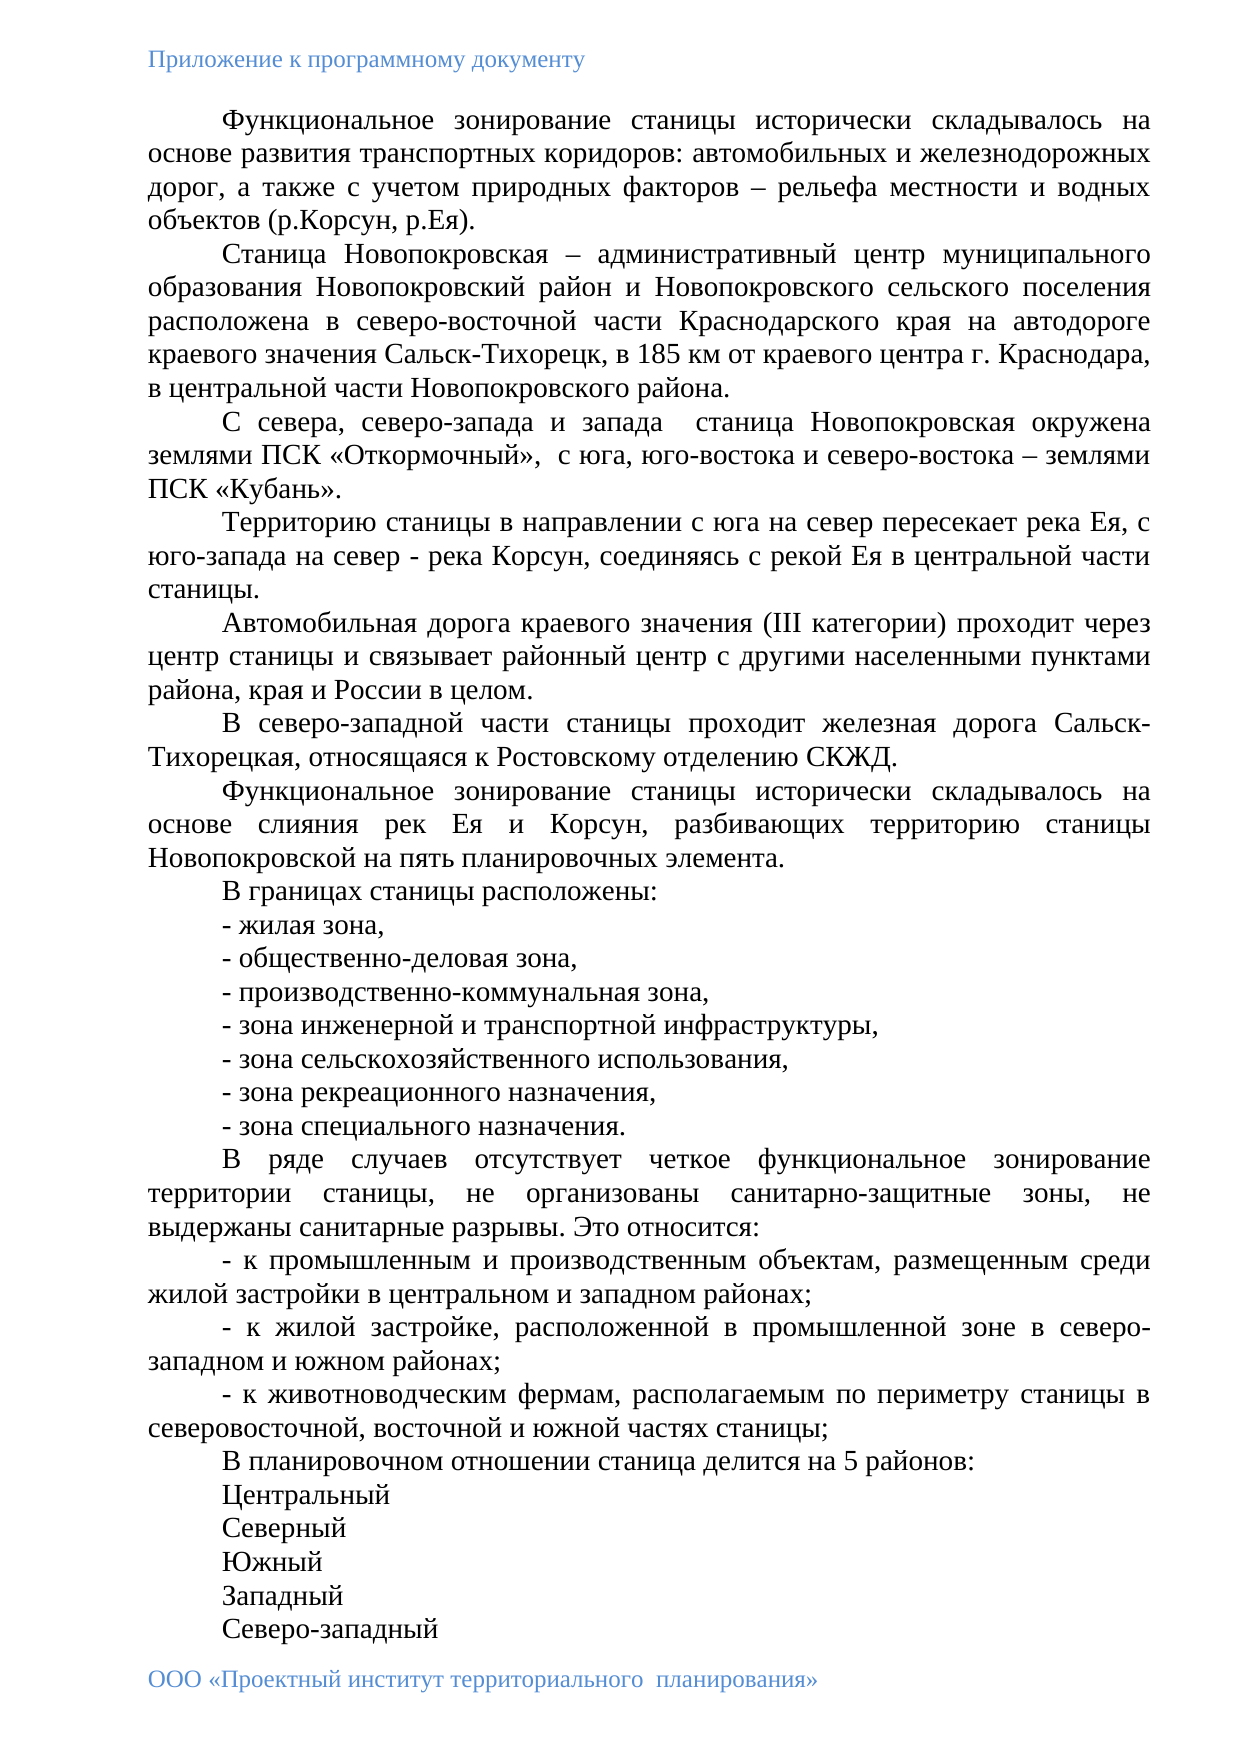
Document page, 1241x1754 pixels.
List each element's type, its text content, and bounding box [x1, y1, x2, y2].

text С севера, северо-запада и запада станица Новопокровская окружена землями ПСК «Откормочный», с юга, юго-востока и северо-востока – землями ПСК «Кубань». [148, 404, 1152, 504]
text - к жилой застройке, расположенной в промышленной зоне в северо-западном и южном районах; [148, 1309, 1152, 1376]
text - жилая зона, [148, 907, 1152, 940]
text Центральный [148, 1477, 1152, 1511]
text Западный [148, 1578, 1152, 1611]
text Станица Новопокровская – административный центр муниципального образования Новопокровский район и Новопокровского сельского поселения расположена в северо-восточной части Краснодарского края на автодороге краевого значения Сальск-Тихорецк, в 185 км от краевого центра г. Краснодара, в центральной части Новопокровского района. [148, 236, 1152, 404]
text Территорию станицы в направлении с юга на север пересекает река Ея, с юго-запада на север - река Корсун, соединяясь с рекой Ея в центральной части станицы. [148, 504, 1152, 605]
text Северо-западный [148, 1611, 1152, 1645]
text - зона специального назначения. [148, 1108, 1152, 1142]
text Автомобильная дорога краевого значения (III категории) проходит через центр станицы и связывает районный центр с другими населенными пунктами района, края и России в целом. [148, 605, 1152, 706]
text Функциональное зонирование станицы исторически складывалось на основе слияния рек Ея и Корсун, разбивающих территорию станицы Новопокровской на пять планировочных элемента. [148, 773, 1152, 873]
text В ряде случаев отсутствует четкое функциональное зонирование территории станицы, не организованы санитарно-защитные зоны, не выдержаны санитарные разрывы. Это относится: [148, 1142, 1152, 1242]
text В границах станицы расположены: [148, 873, 1152, 907]
text - общественно-деловая зона, [148, 940, 1152, 974]
text - зона сельскохозяйственного использования, [148, 1041, 1152, 1074]
text Северный [148, 1511, 1152, 1544]
text - производственно-коммунальная зона, [148, 974, 1152, 1007]
text В северо-западной части станицы проходит железная дорога Сальск-Тихорецкая, относящаяся к Ростовскому отделению СКЖД. [148, 706, 1152, 773]
text Южный [148, 1544, 1152, 1578]
text В планировочном отношении станица делится на 5 районов: [148, 1443, 1152, 1477]
text - зона инженерной и транспортной инфраструктуры, [148, 1007, 1152, 1041]
text - к животноводческим фермам, располагаемым по периметру станицы в северовосточной, восточной и южной частях станицы; [148, 1376, 1152, 1443]
text - зона рекреационного назначения, [148, 1074, 1152, 1108]
text Функциональное зонирование станицы исторически складывалось на основе развития транспортных коридоров: автомобильных и железнодорожных дорог, а также с учетом природных факторов – рельефа местности и водных объектов (р.Корсун, р.Ея). [148, 102, 1152, 236]
text - к промышленным и производственным объектам, размещенным среди жилой застройки в центральном и западном районах; [148, 1242, 1152, 1309]
